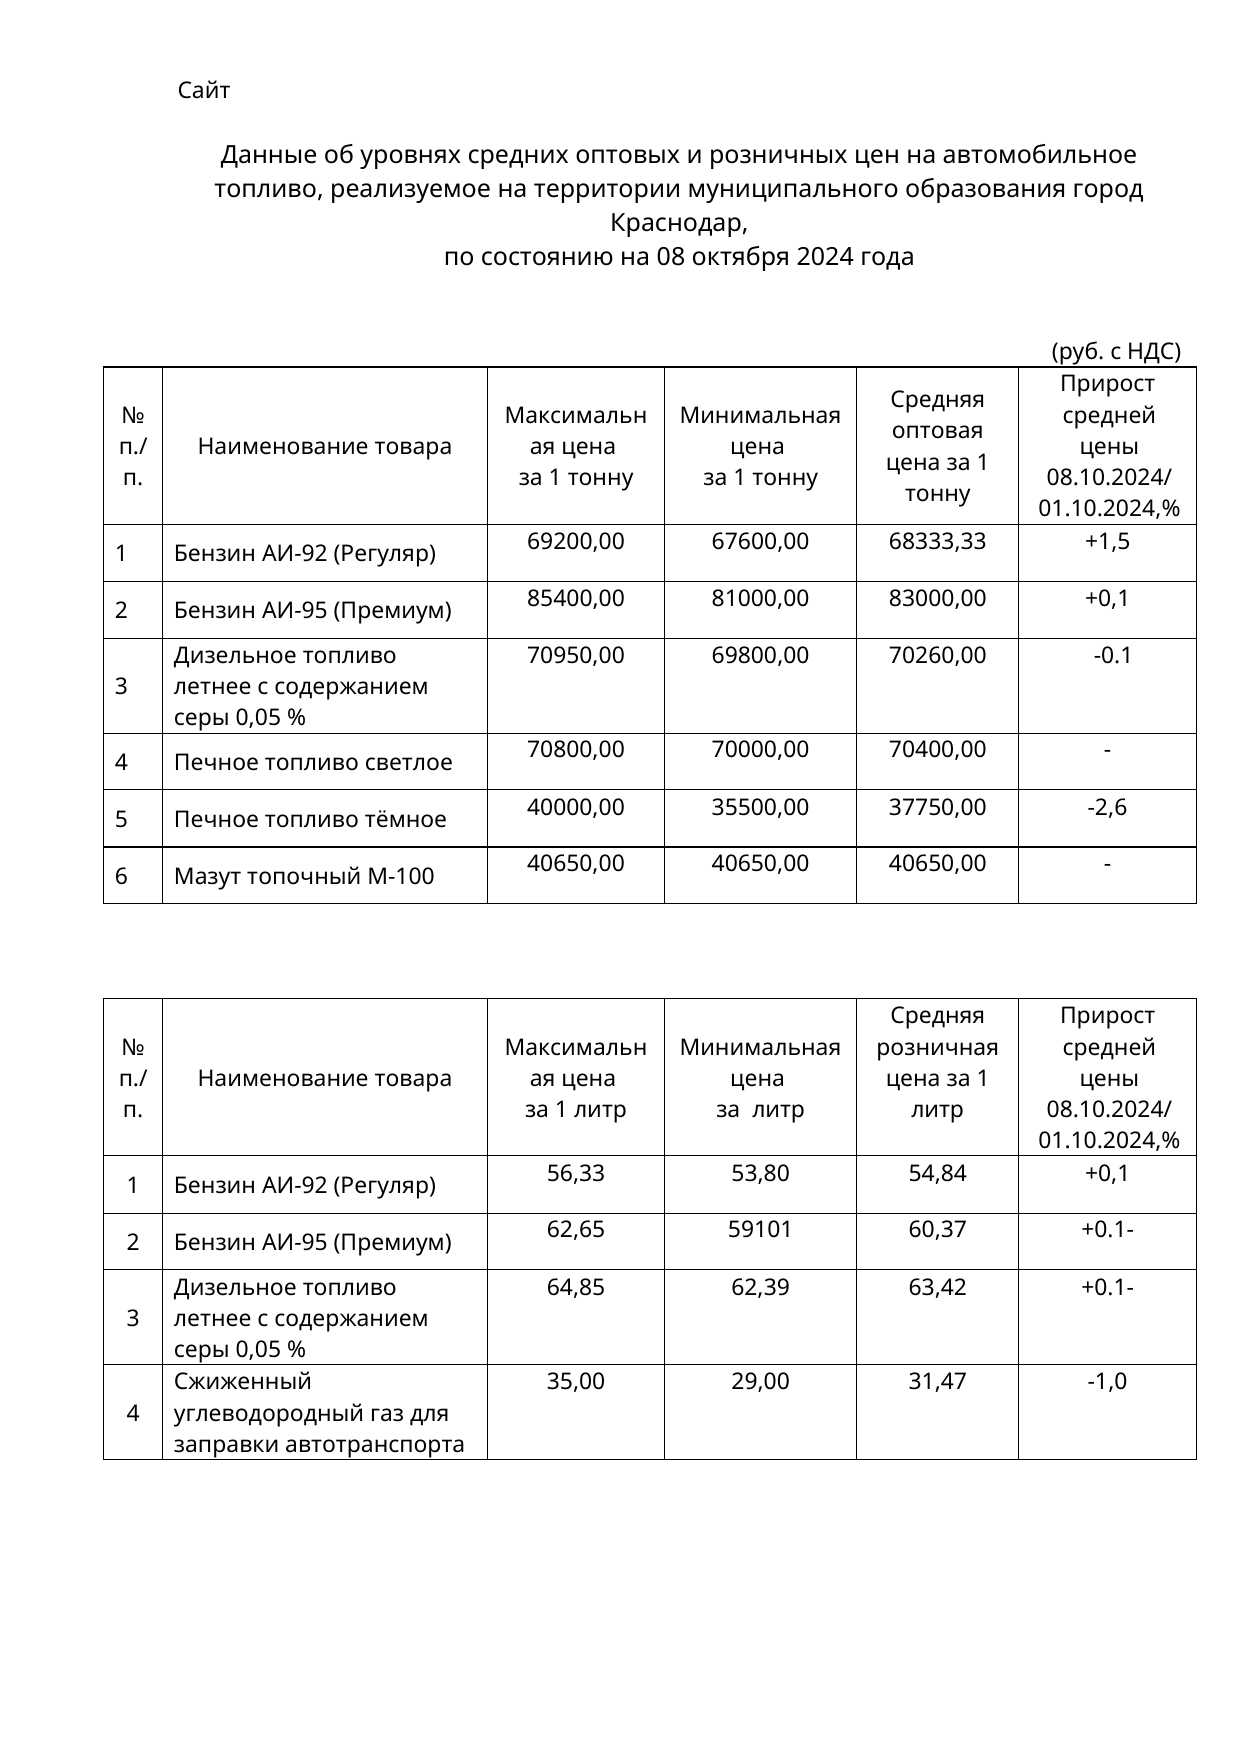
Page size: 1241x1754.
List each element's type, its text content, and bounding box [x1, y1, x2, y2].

table_cell 1 [104, 525, 162, 581]
table_header Прирост средней цены 08.10.2024/ 01.10.2024,% [1019, 999, 1196, 1155]
text Данные об уровнях средних оптовых и розничных цен на автомобильное топливо, реализуемое на территории муниципального образования город Краснодар, по состоянию на 08 октября 2024 года [177, 136, 1181, 273]
table_cell 40650,00 [665, 848, 856, 903]
table_cell 63,42 [857, 1270, 1018, 1364]
table_cell Бензин АИ-92 (Регуляр) [163, 1156, 487, 1212]
table_header Средняя оптовая цена за 1 тонну [857, 368, 1018, 524]
table_cell 67600,00 [665, 525, 856, 581]
table_cell 62,39 [665, 1270, 856, 1364]
table_cell 60,37 [857, 1214, 1018, 1269]
table_cell 69800,00 [665, 639, 856, 732]
table_header № п./п. [104, 999, 162, 1155]
table_cell 69200,00 [488, 525, 664, 581]
table_header Наименование товара [163, 999, 487, 1155]
table_header Максимальная цена за 1 литр [488, 999, 664, 1155]
table_cell 35,00 [488, 1365, 664, 1459]
table_cell 2 [104, 1214, 162, 1269]
table_cell +0,1 [1019, 1156, 1196, 1212]
table_cell 4 [104, 734, 162, 789]
table_cell Бензин АИ-95 (Премиум) [163, 1214, 487, 1269]
table_cell 5 [104, 790, 162, 846]
table_cell 40650,00 [488, 848, 664, 903]
table_cell 70950,00 [488, 639, 664, 732]
table_cell 4 [104, 1365, 162, 1459]
table_cell - [1019, 848, 1196, 903]
table_cell 53,80 [665, 1156, 856, 1212]
table_cell 56,33 [488, 1156, 664, 1212]
table_cell 68333,33 [857, 525, 1018, 581]
table_cell 2 [104, 582, 162, 638]
table_cell -1,0 [1019, 1365, 1196, 1459]
table_cell Печное топливо тёмное [163, 790, 487, 846]
table_cell Мазут топочный М-100 [163, 848, 487, 903]
table_cell 54,84 [857, 1156, 1018, 1212]
table_cell +0.1- [1019, 1214, 1196, 1269]
table_cell -0.1 [1019, 639, 1196, 732]
table_cell 83000,00 [857, 582, 1018, 638]
table_cell 1 [104, 1156, 162, 1212]
table_cell 62,65 [488, 1214, 664, 1269]
table_cell 85400,00 [488, 582, 664, 638]
table_cell 70260,00 [857, 639, 1018, 732]
table_cell 31,47 [857, 1365, 1018, 1459]
table_cell 37750,00 [857, 790, 1018, 846]
table_cell 6 [104, 848, 162, 903]
table_cell 3 [104, 639, 162, 732]
table_cell Бензин АИ-92 (Регуляр) [163, 525, 487, 581]
table_header Минимальная цена за 1 тонну [665, 368, 856, 524]
table_cell Бензин АИ-95 (Премиум) [163, 582, 487, 638]
table_header Прирост средней цены 08.10.2024/ 01.10.2024,% [1019, 368, 1196, 524]
table_cell 29,00 [665, 1365, 856, 1459]
table_header Средняя розничная цена за 1 литр [857, 999, 1018, 1155]
table_header Максимальная цена за 1 тонну [488, 368, 664, 524]
table_cell 40650,00 [857, 848, 1018, 903]
table_cell 3 [104, 1270, 162, 1364]
table_header Минимальная цена за литр [665, 999, 856, 1155]
table_cell -2,6 [1019, 790, 1196, 846]
table_cell 35500,00 [665, 790, 856, 846]
table_cell Дизельное топливо летнее с содержанием серы 0,05 % [163, 639, 487, 732]
table_cell +0,1 [1019, 582, 1196, 638]
table_cell 64,85 [488, 1270, 664, 1364]
table_cell +1,5 [1019, 525, 1196, 581]
table_cell 81000,00 [665, 582, 856, 638]
table_cell +0.1- [1019, 1270, 1196, 1364]
table_cell 59101 [665, 1214, 856, 1269]
table_cell 70400,00 [857, 734, 1018, 789]
table_cell Печное топливо светлое [163, 734, 487, 789]
table_header Наименование товара [163, 368, 487, 524]
table_cell - [1019, 734, 1196, 789]
text Сайт [177, 74, 1181, 105]
table_cell 70000,00 [665, 734, 856, 789]
table_cell 40000,00 [488, 790, 664, 846]
table_cell Дизельное топливо летнее с содержанием серы 0,05 % [163, 1270, 487, 1364]
table_cell Сжиженный углеводородный газ для заправки автотранспорта [163, 1365, 487, 1459]
text (руб. с НДС) [177, 335, 1181, 366]
table_header № п./п. [104, 368, 162, 524]
table_cell 70800,00 [488, 734, 664, 789]
